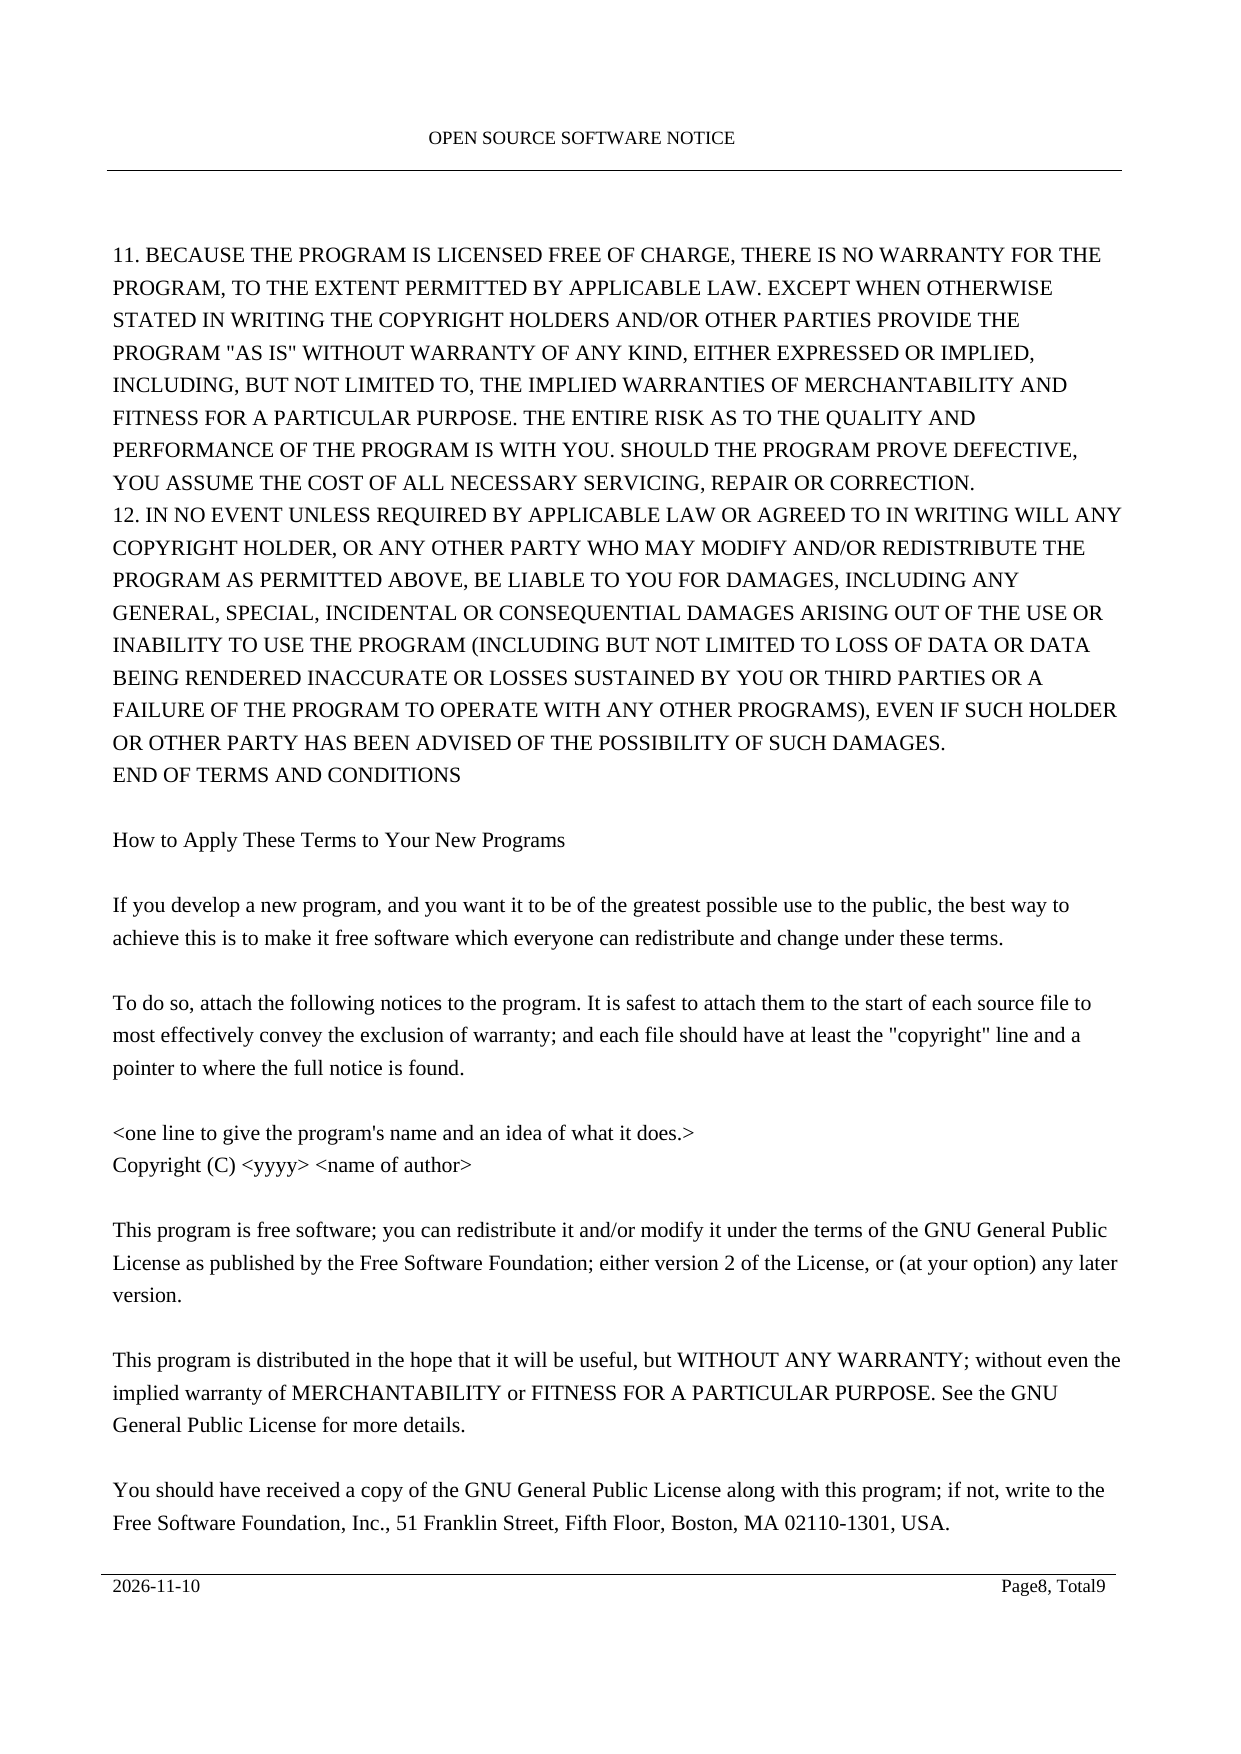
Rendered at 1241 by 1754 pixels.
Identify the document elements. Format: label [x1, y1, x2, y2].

text [112, 206, 1128, 1539]
